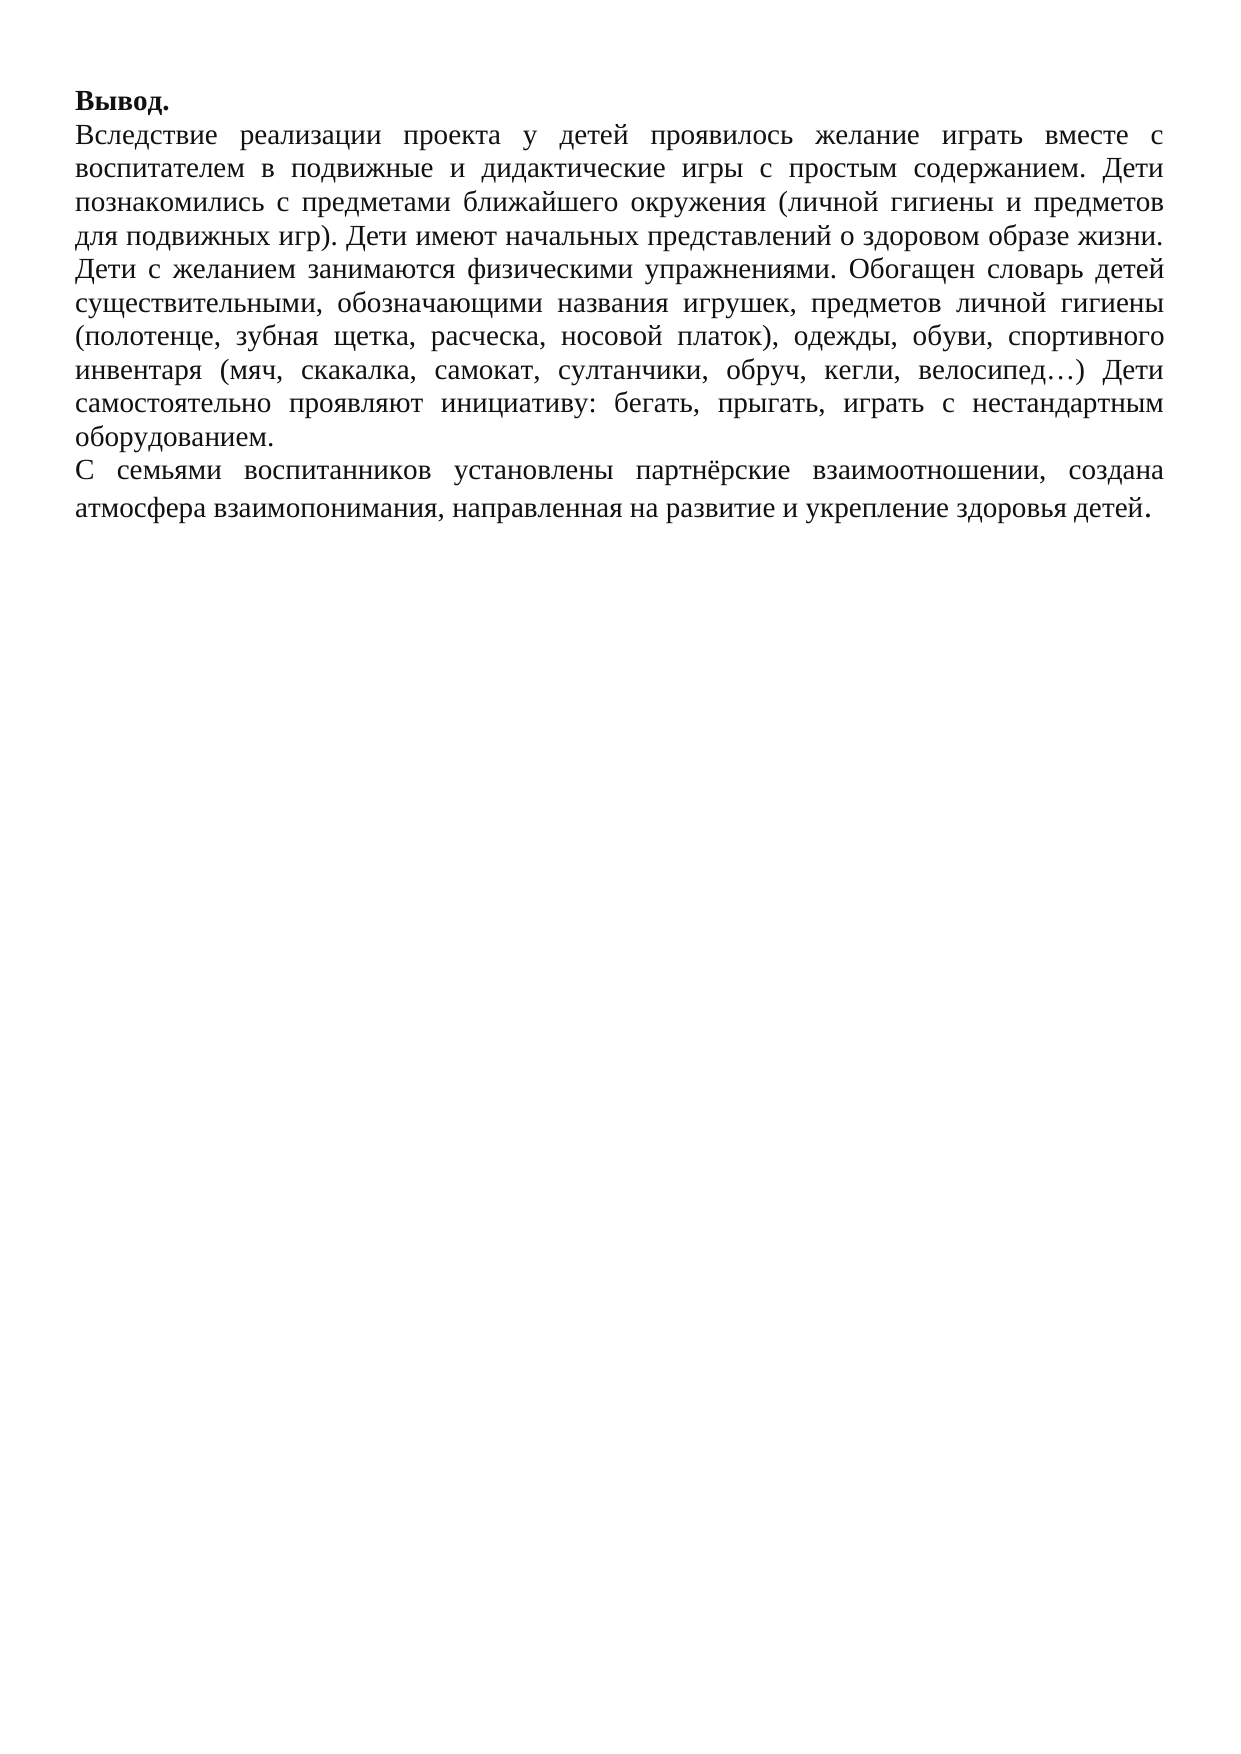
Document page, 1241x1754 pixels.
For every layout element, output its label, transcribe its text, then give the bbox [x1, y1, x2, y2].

text Вывод. [75, 75, 1165, 117]
text Вследствие реализации проекта у детей проявилось желание играть вместе с воспитателем в подвижные и дидактические игры с простым содержанием. Дети познакомились с предметами ближайшего окружения (личной гигиены и предметов для подвижных игр). Дети имеют начальных представлений о здоровом образе жизни. Дети с желанием занимаются физическими упражнениями. Обогащен словарь детей существительными, обозначающими названия игрушек, предметов личной гигиены (полотенце, зубная щетка, расческа, носовой платок), одежды, обуви, спортивного инвентаря (мяч, скакалка, самокат, султанчики, обруч, кегли, велосипед…) Дети самостоятельно проявляют инициативу: бегать, прыгать, играть с нестандартным оборудованием. [75, 117, 1165, 452]
text С семьями воспитанников установлены партнёрские взаимоотношении, создана атмосфера взаимопонимания, направленная на развитие и укрепление здоровья детей. [75, 452, 1165, 524]
